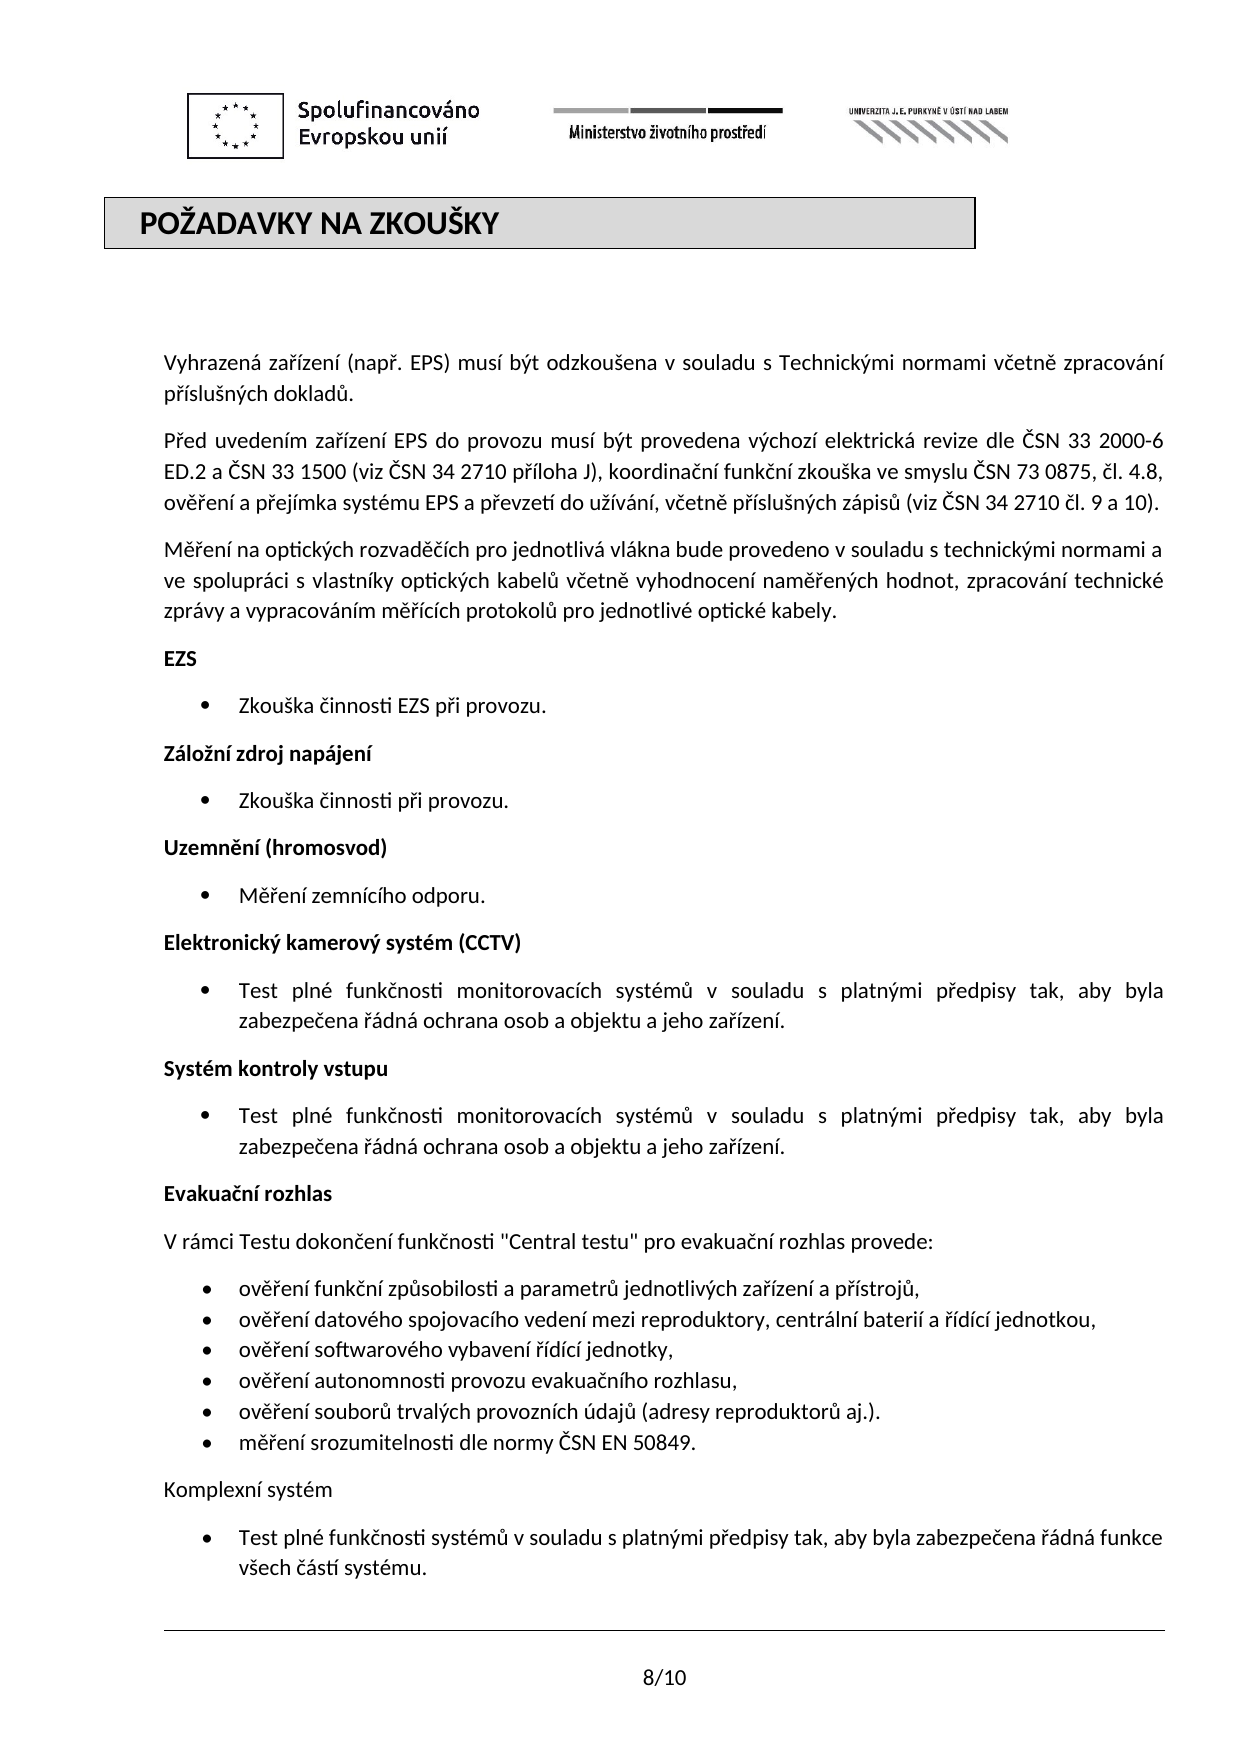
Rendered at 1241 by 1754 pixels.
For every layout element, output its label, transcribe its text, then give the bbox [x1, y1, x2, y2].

text Elektronický kamerový systém (CCTV) [164, 928, 1165, 956]
text Systém kontroly vstupu [164, 1054, 1165, 1082]
list ověření autonomnosti provozu evakuačního rozhlasu, [201, 1366, 1165, 1394]
list ověření datového spojovacího vedení mezi reproduktory, centrální baterií a řídící jednotkou, [201, 1305, 1165, 1333]
list Test plné funkčnosti monitorovacích systémů v souladu s platnými předpisy tak, aby byla zabezpečena řádná ochrana osob a objektu a jeho zařízení. [201, 1101, 1165, 1160]
text Měření na optických rozvaděčích pro jednotlivá vlákna bude provedeno v souladu s technickými normami a ve spolupráci s vlastníky optických kabelů včetně vyhodnocení naměřených hodnot, zpracování technické zprávy a vypracováním měřících protokolů pro jednotlivé optické kabely. [164, 535, 1165, 624]
list Test plné funkčnosti monitorovacích systémů v souladu s platnými předpisy tak, aby byla zabezpečena řádná ochrana osob a objektu a jeho zařízení. [201, 976, 1165, 1034]
list Test plné funkčnosti systémů v souladu s platnými předpisy tak, aby byla zabezpečena řádná funkce všech částí systému. [201, 1523, 1165, 1581]
text V rámci Testu dokončení funkčnosti "Central testu" pro evakuační rozhlas provede: [164, 1227, 1165, 1255]
text Evakuační rozhlas [164, 1179, 1165, 1207]
text Před uvedením zařízení EPS do provozu musí být provedena výchozí elektrická revize dle ČSN 33 2000-6 ED.2 a ČSN 33 1500 (viz ČSN 34 2710 příloha J), koordinační funkční zkouška ve smyslu ČSN 73 0875, čl. 4.8, ověření a přejímka systému EPS a převzetí do užívání, včetně příslušných zápisů (viz ČSN 34 2710 čl. 9 a 10). [164, 426, 1165, 516]
picture [163, 78, 1035, 178]
text Komplexní systém [164, 1475, 1165, 1503]
list měření srozumitelnosti dle normy ČSN EN 50849. [201, 1428, 1165, 1456]
list ověření funkční způsobilosti a parametrů jednotlivých zařízení a přístrojů, [201, 1274, 1165, 1302]
text Uzemnění (hromosvod) [164, 833, 1165, 862]
list ověření softwarového vybavení řídící jednotky, [201, 1336, 1165, 1364]
list Zkouška činnosti EZS při provozu. [201, 691, 1165, 719]
text Záložní zdroj napájení [164, 739, 1165, 767]
list ověření souborů trvalých provozních údajů (adresy reproduktorů aj.). [201, 1397, 1165, 1425]
list Měření zemnícího odporu. [201, 881, 1165, 909]
list Zkouška činnosti při provozu. [201, 786, 1165, 814]
text EZS [164, 644, 1165, 672]
text Vyhrazená zařízení (např. EPS) musí být odzkoušena v souladu s Technickými normami včetně zpracování příslušných dokladů. [164, 348, 1165, 407]
